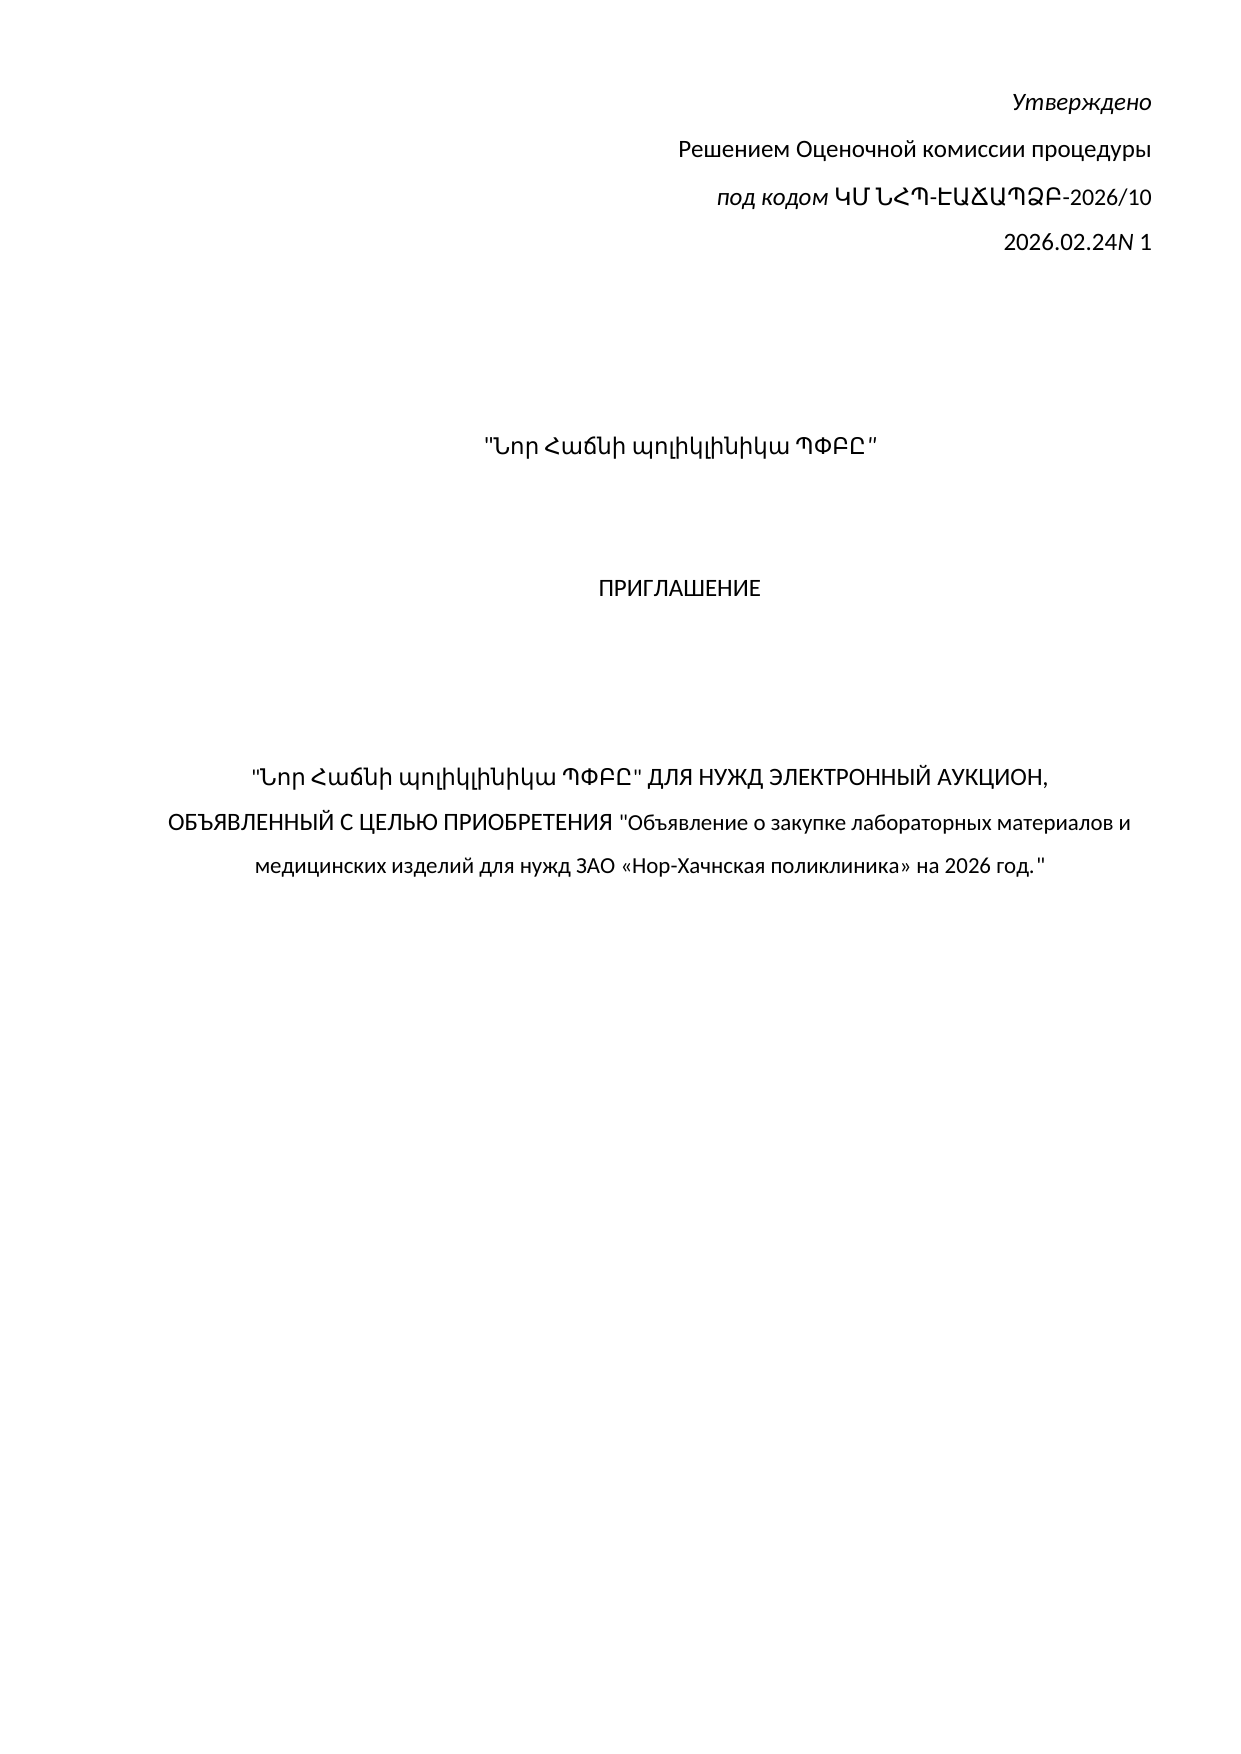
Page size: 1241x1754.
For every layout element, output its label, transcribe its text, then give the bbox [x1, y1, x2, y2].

text "Նոր Հաճնի պոլիկլինիկա ՊՓԲԸ" [148, 431, 1152, 461]
text ОБЪЯВЛЕННЫЙ С ЦЕЛЬЮ ПРИОБРЕТЕНИЯ "Объявление о закупке лабораторных материалов и медицинских изделий для нужд ЗАО «Нор-Хачнская поликлиника» на 2026 год." [148, 807, 1152, 879]
text Решением Оценочной комиссии процедуры [148, 134, 1152, 164]
text Утверждено [148, 86, 1152, 117]
text ПРИГЛАШЕНИЕ [148, 572, 1152, 603]
text "Նոր Հաճնի պոլիկլինիկա ՊՓԲԸ" ДЛЯ НУЖД ЭЛЕКТРОННЫЙ АУКЦИОН, [148, 761, 1152, 791]
text под кодом ԿՄ ՆՀՊ-ԷԱՃԱՊՁԲ-2026/10 2026.02.24 N 1 [148, 181, 1152, 257]
